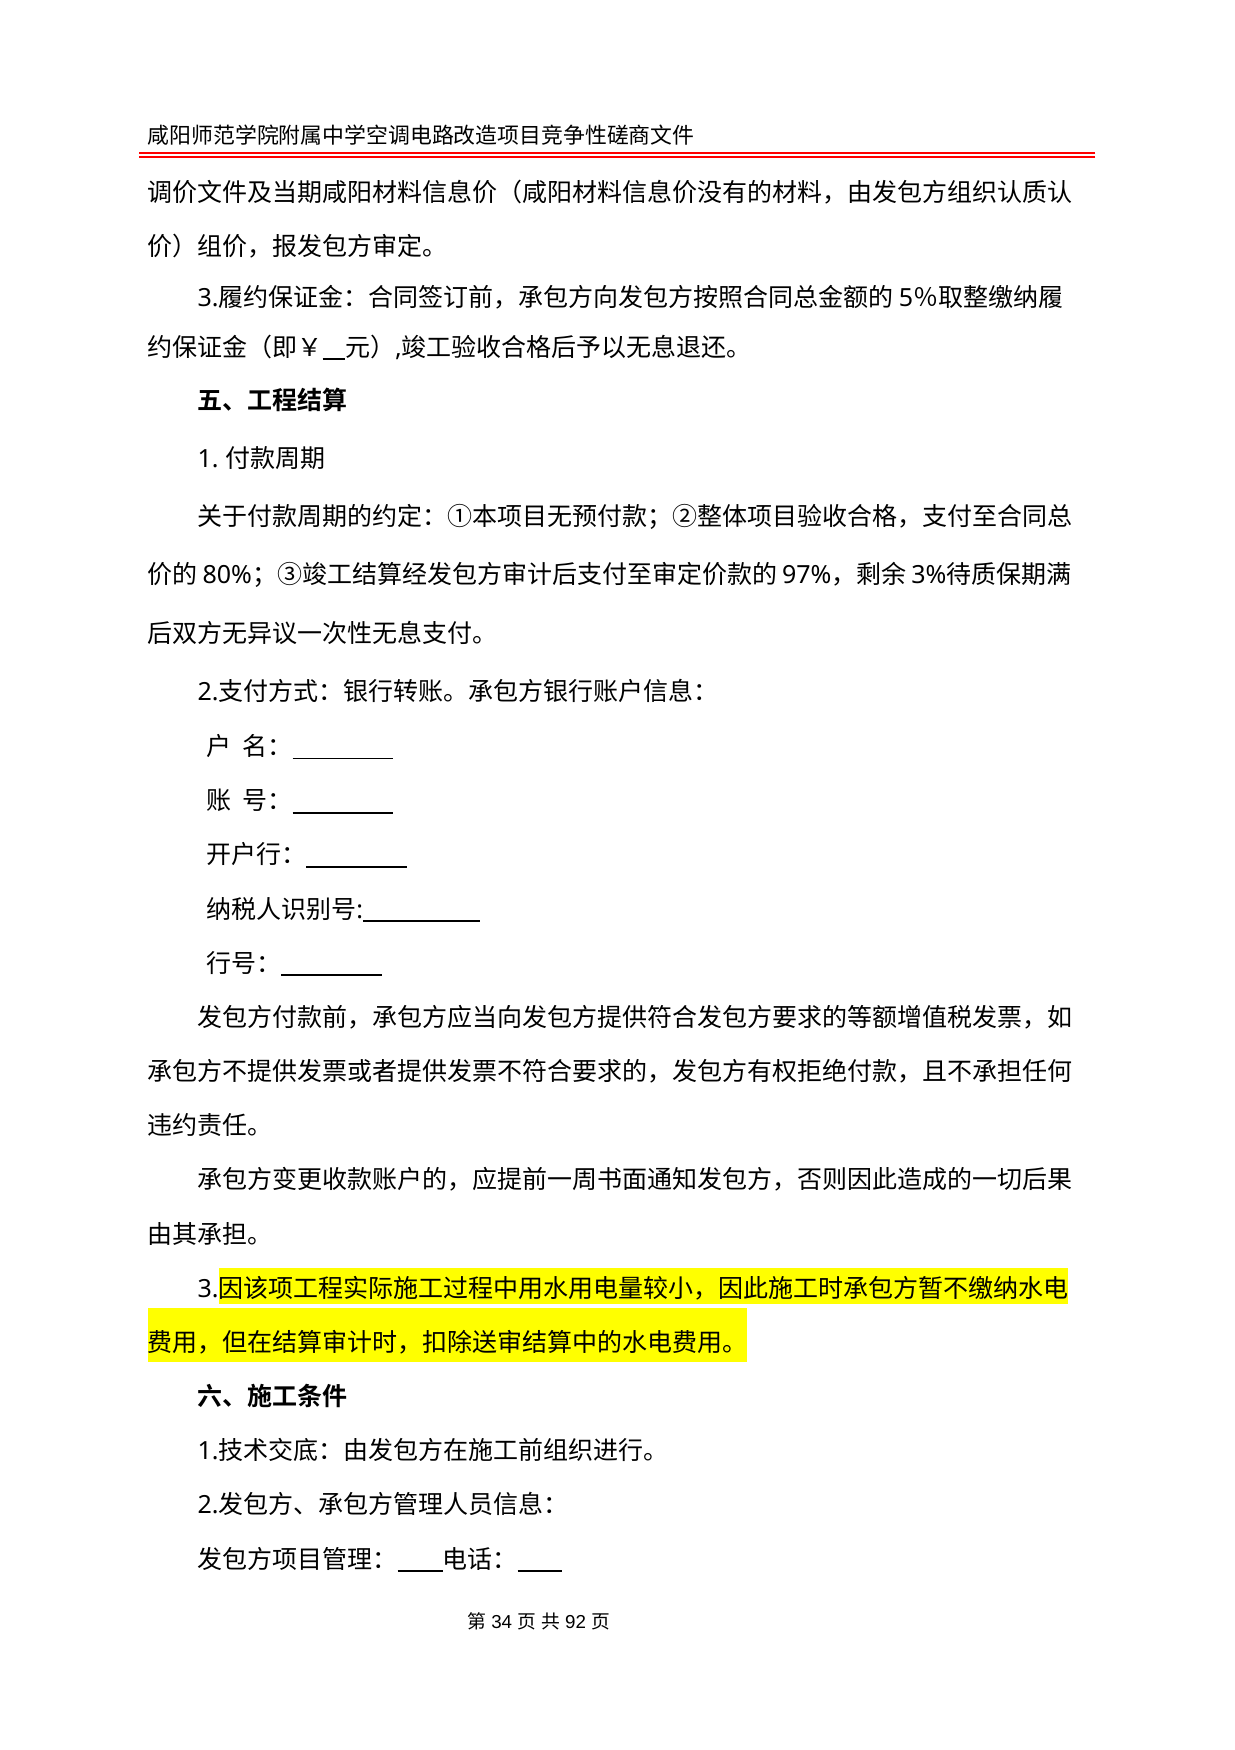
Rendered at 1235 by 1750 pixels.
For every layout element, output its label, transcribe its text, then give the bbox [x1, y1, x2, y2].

text 1. 付款周期 [147, 421, 1087, 479]
text 1.技术交底：由发包方在施工前组织进行。 [147, 1416, 1087, 1471]
text 2.支付方式：银行转账。承包方银行账户信息： [147, 654, 1087, 712]
text 3.履约保证金：合同签订前，承包方向发包方按照合同总金额的5％取整缴纳履约保证金（即￥ 元）,竣工验收合格后予以无息退还。 [147, 266, 1087, 366]
text 关于付款周期的约定：①本项目无预付款；②整体项目验收合格，支付至合同总价的80%；③竣工结算经发包方审计后支付至审定价款的97%，剩余3%待质保期满后双方无异议一次性无息支付。 [147, 479, 1087, 654]
text 五、工程结算 [147, 366, 1087, 421]
text 户 名： [206, 712, 1087, 766]
text 3.因该项工程实际施工过程中用水用电量较小，因此施工时承包方暂不缴纳水电费用，但在结算审计时，扣除送审结算中的水电费用。 [147, 1254, 1087, 1362]
text 行号： [206, 929, 1087, 983]
text 账 号： [206, 766, 1087, 821]
text 开户行： [206, 821, 1087, 875]
text 纳税人识别号: [206, 875, 1087, 929]
text 承包方变更收款账户的，应提前一周书面通知发包方，否则因此造成的一切后果由其承担。 [147, 1146, 1087, 1254]
text 六、施工条件 [147, 1362, 1087, 1416]
text 发包方项目管理： 电话： [147, 1525, 1087, 1579]
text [147, 158, 1087, 266]
text 发包方付款前，承包方应当向发包方提供符合发包方要求的等额增值税发票，如承包方不提供发票或者提供发票不符合要求的，发包方有权拒绝付款，且不承担任何违约责任。 [147, 983, 1087, 1146]
text 2.发包方、承包方管理人员信息： [147, 1471, 1087, 1525]
